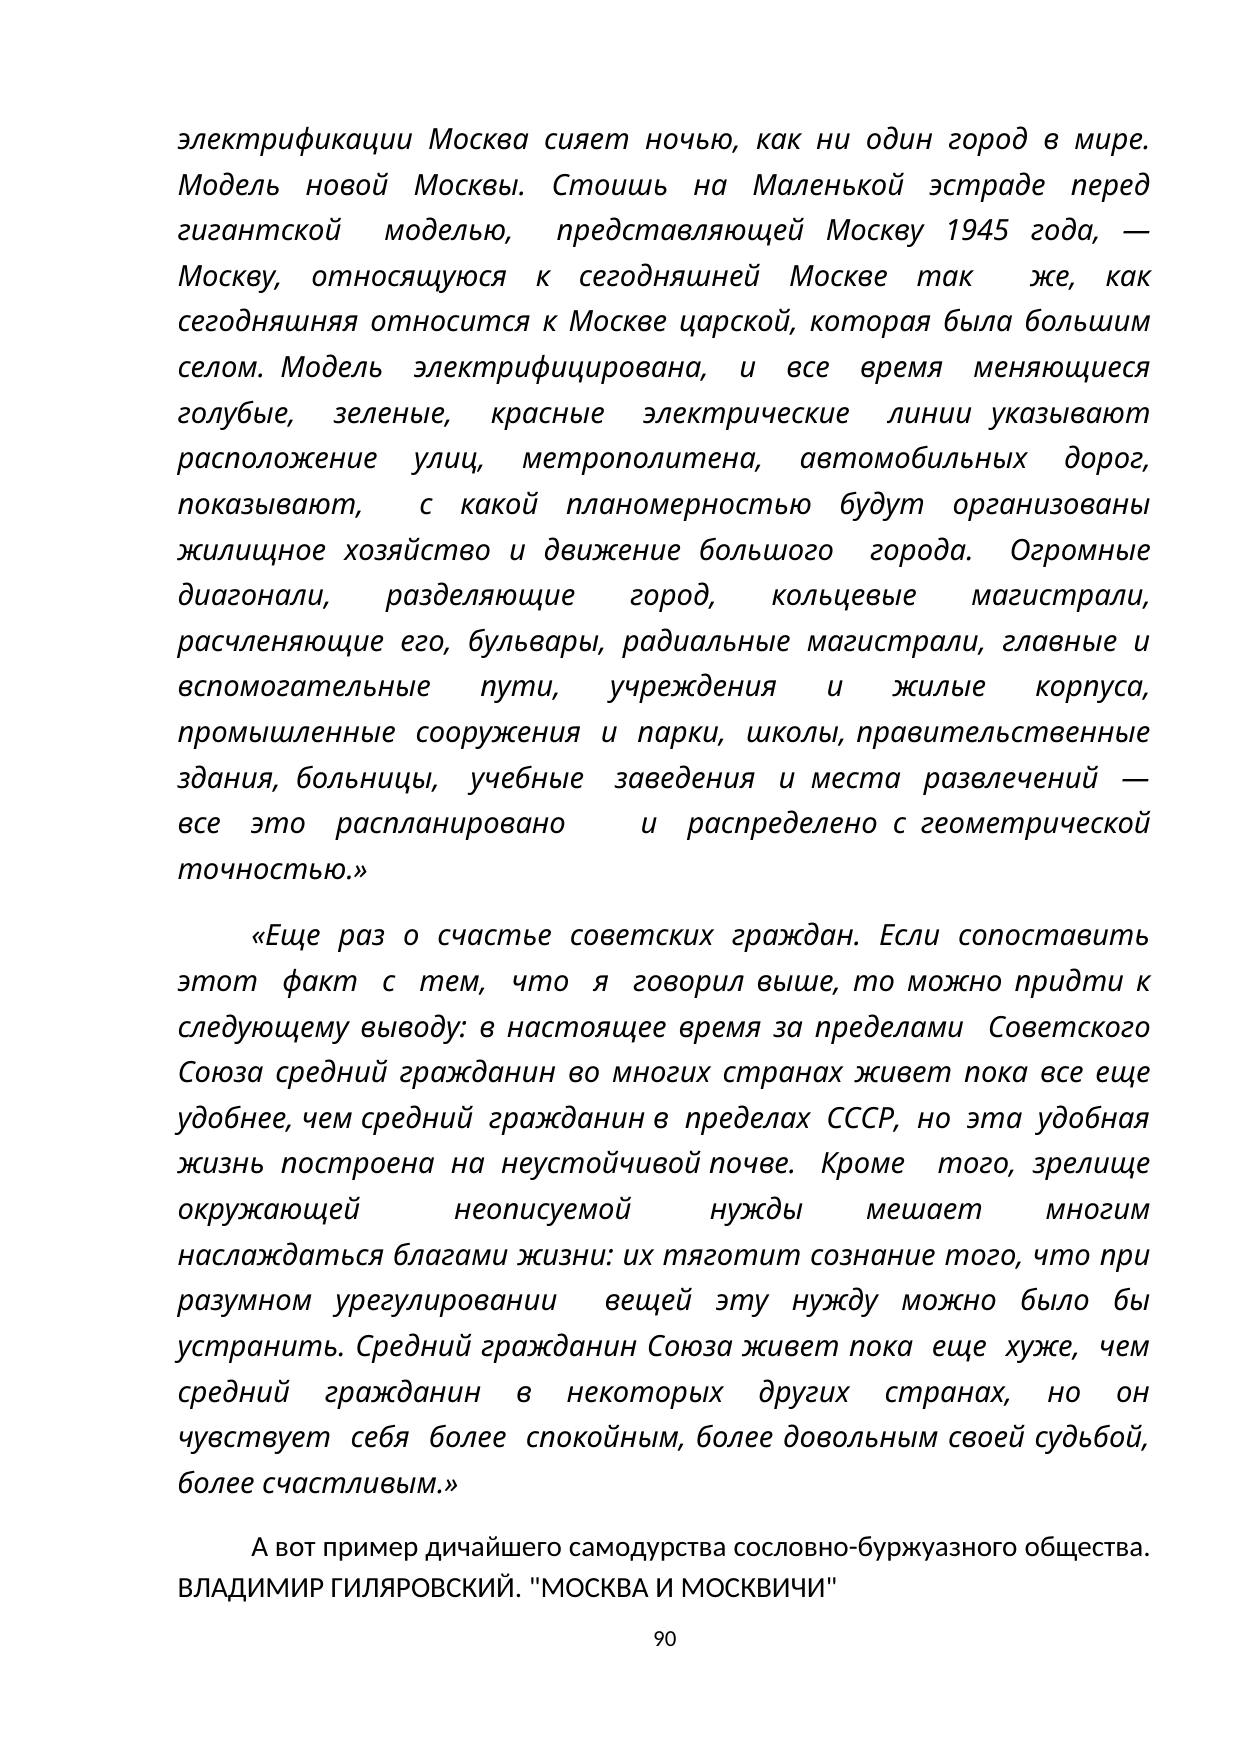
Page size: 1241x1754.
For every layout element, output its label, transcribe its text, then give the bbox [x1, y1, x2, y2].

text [177, 118, 1152, 888]
text А вот пример дичайшего самодурства сословно-буржуазного общества. ВЛАДИМИР ГИЛЯРОВСКИЙ. "МОСКВА И МОСКВИЧИ" [177, 1528, 1152, 1605]
text «Еще раз о счастье советских граждан. Если сопоставить этот факт с тем, что я говорил выше, то можно придти к следующему выводу: в настоящее время за пределами Советского Союза средний гражданин во многих странах живет пока все еще удобнее, чем средний гражданин в пределах СССР, но эта удобная жизнь построена на неустойчивой почве. Кроме того, зрелище окружающей неописуемой нужды мешает многим наслаждаться благами жизни: их тяготит сознание того, что при разумном урегулировании вещей эту нужду можно было бы устранить. Средний гражданин Союза живет пока еще хуже, чем средний гражданин в некоторых других странах, но он чувствует себя более спокойным, более довольным своей судьбой, более счастливым.» [177, 914, 1152, 1502]
